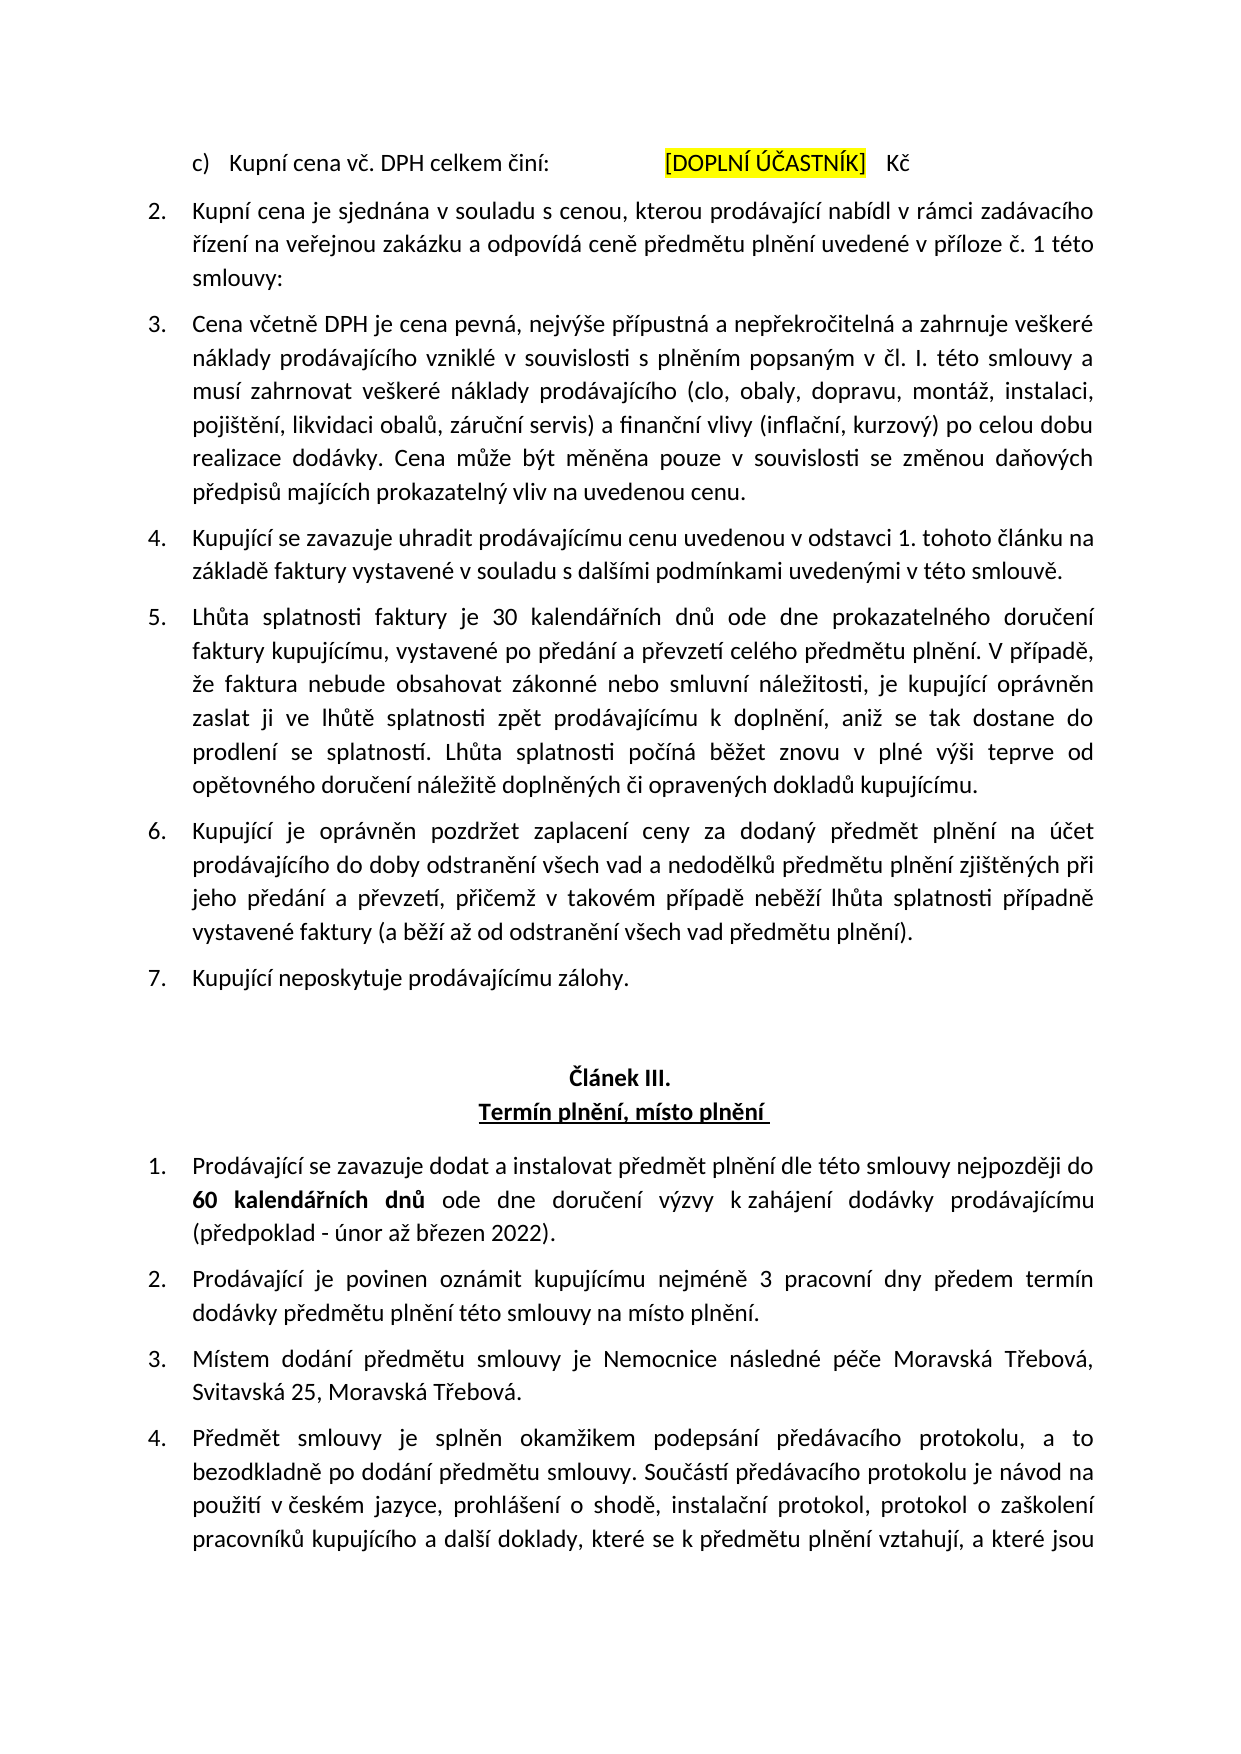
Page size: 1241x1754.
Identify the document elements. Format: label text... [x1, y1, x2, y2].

list Cena včetně DPH je cena pevná, nejvýše přípustná a nepřekročitelná a zahrnuje veškeré náklady prodávajícího vzniklé v souvislosti s plněním popsaným v čl. I. této smlouvy a musí zahrnovat veškeré náklady prodávajícího (clo, obaly, dopravu, montáž, instalaci, pojištění, likvidaci obalů, záruční servis) a finanční vlivy (inflační, kurzový) po celou dobu realizace dodávky. Cena může být měněna pouze v souvislosti se změnou daňových předpisů majících prokazatelný vliv na uvedenou cenu. [148, 308, 1095, 506]
list Kupní cena je sjednána v souladu s cenou, kterou prodávající nabídl v rámci zadávacího řízení na veřejnou zakázku a odpovídá ceně předmětu plnění uvedené v příloze č. 1 této smlouvy: [148, 195, 1095, 293]
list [148, 1423, 1095, 1554]
text Článek III. [148, 1062, 1093, 1093]
list Kupující se zavazuje uhradit prodávajícímu cenu uvedenou v odstavci 1. tohoto článku na základě faktury vystavené v souladu s dalšími podmínkami uvedenými v této smlouvě. [148, 522, 1095, 586]
list Kupující neposkytuje prodávajícímu zálohy. [148, 962, 1095, 992]
list Kupující je oprávněn pozdržet zaplacení ceny za dodaný předmět plnění na účet prodávajícího do doby odstranění všech vad a nedodělků předmětu plnění zjištěných při jeho předání a převzetí, přičemž v takovém případě neběží lhůta splatnosti případně vystavené faktury (a běží až od odstranění všech vad předmětu plnění). [148, 815, 1095, 946]
list Místem dodání předmětu smlouvy je Nemocnice následné péče Moravská Třebová, Svitavská 25, Moravská Třebová. [148, 1343, 1095, 1407]
list Prodávající je povinen oznámit kupujícímu nejméně 3 pracovní dny předem termín dodávky předmětu plnění této smlouvy na místo plnění. [148, 1263, 1095, 1327]
text Termín plnění, místo plnění [148, 1096, 1095, 1126]
list Prodávající se zavazuje dodat a instalovat předmět plnění dle této smlouvy nejpozději do 60 kalendářních dnů ode dne doručení výzvy k zahájení dodávky prodávajícímu (předpoklad - únor až březen 2022). [148, 1150, 1095, 1248]
list Kupní cena vč. DPH celkem činí: [DOPLNÍ ÚČASTNÍK] Kč [866, 148, 1093, 178]
list Kupní cena vč. DPH celkem činí: [DOPLNÍ ÚČASTNÍK] Kč [192, 148, 665, 178]
list Lhůta splatnosti faktury je 30 kalendářních dnů ode dne prokazatelného doručení faktury kupujícímu, vystavené po předání a převzetí celého předmětu plnění. V případě, že faktura nebude obsahovat zákonné nebo smluvní náležitosti, je kupující oprávněn zaslat ji ve lhůtě splatnosti zpět prodávajícímu k doplnění, aniž se tak dostane do prodlení se splatností. Lhůta splatnosti počíná běžet znovu v plné výši teprve od opětovného doručení náležitě doplněných či opravených dokladů kupujícímu. [148, 602, 1095, 800]
